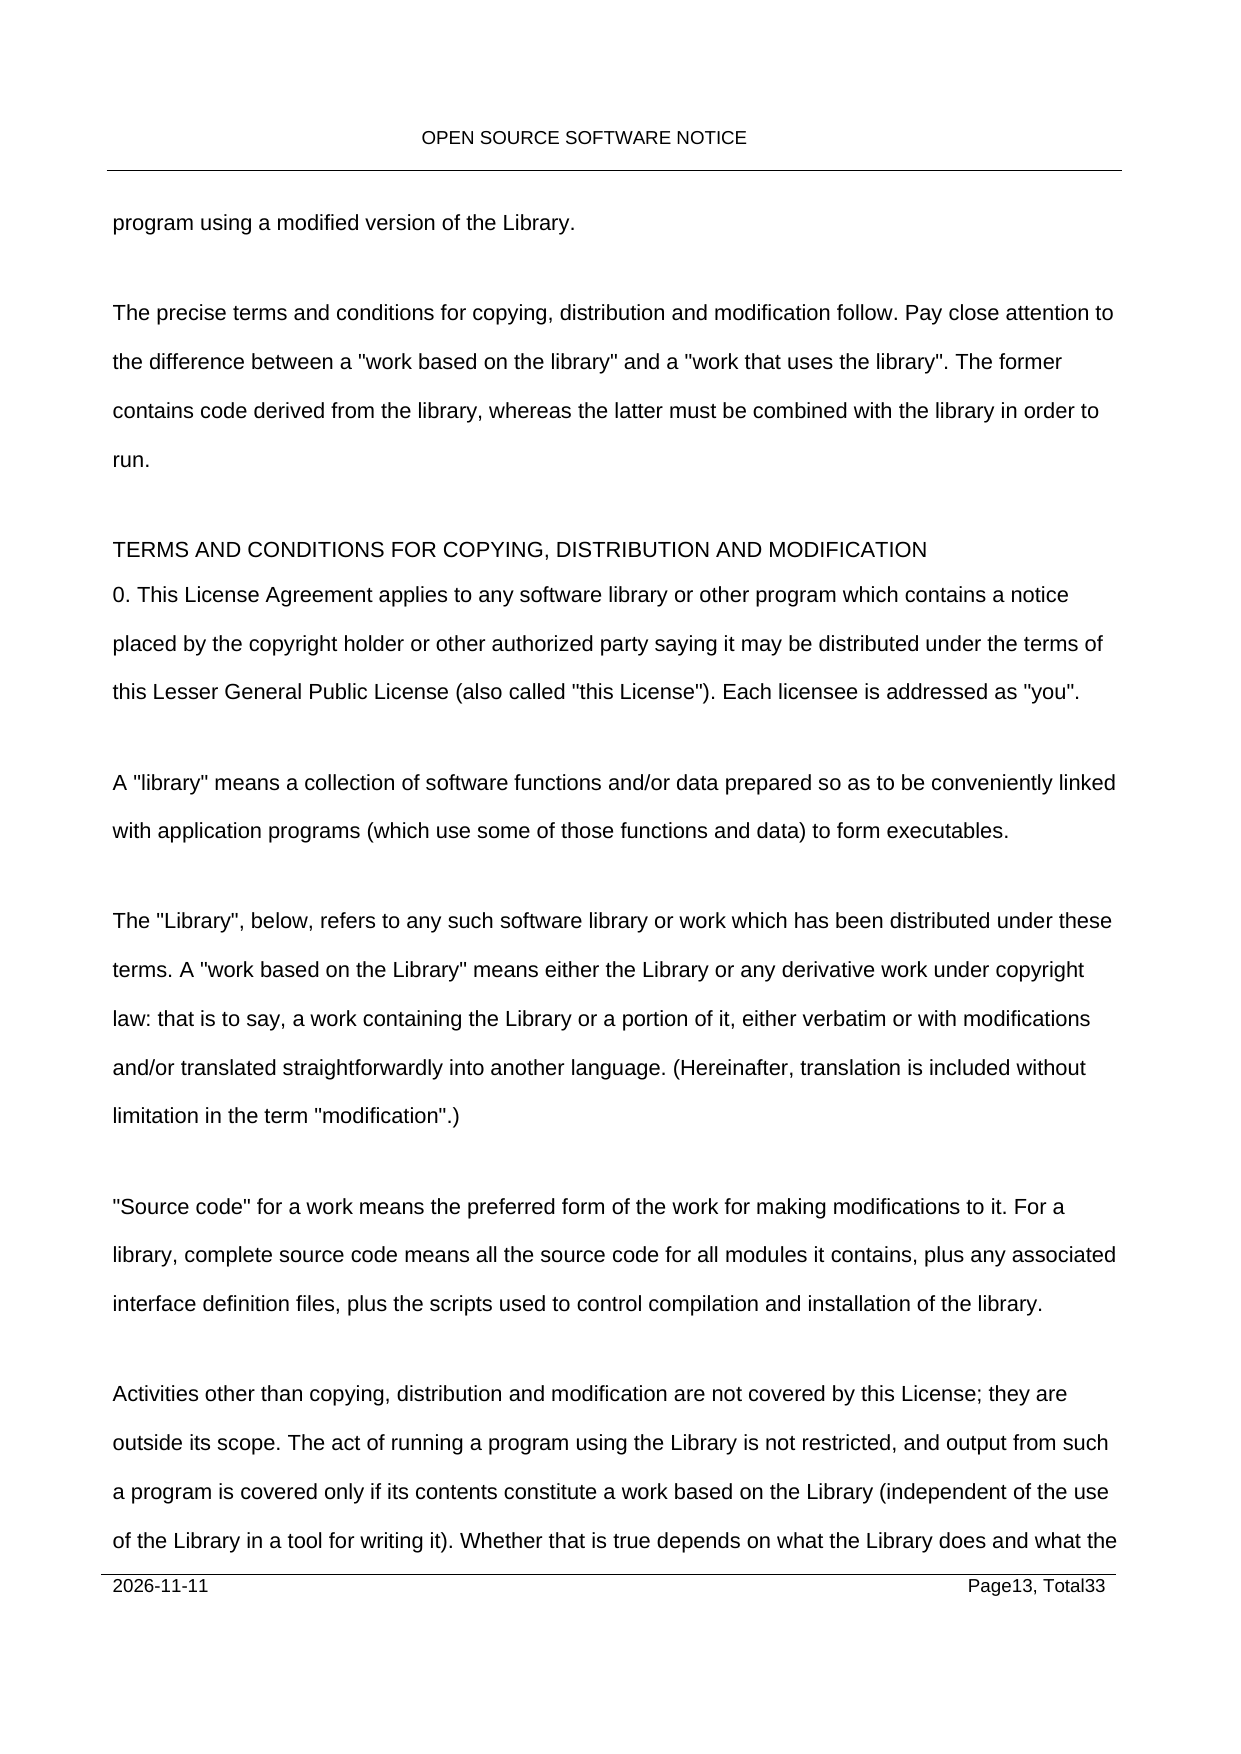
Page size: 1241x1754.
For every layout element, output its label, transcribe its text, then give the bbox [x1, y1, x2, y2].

text A "library" means a collection of software functions and/or data prepared so as to be conveniently linked with application programs (which use some of those functions and data) to form executables. [112, 766, 1128, 847]
text "Source code" for a work means the preferred form of the work for making modifications to it. For a library, complete source code means all the source code for all modules it contains, plus any associated interface definition files, plus the scripts used to control compilation and installation of the library. [112, 1190, 1128, 1320]
text The "Library", below, refers to any such software library or work which has been distributed under these terms. A "work based on the Library" means either the Library or any derivative work under copyright law: that is to say, a work containing the Library or a portion of it, either verbatim or with modifications and/or translated straightforwardly into another language. (Hereinafter, translation is included without limitation in the term "modification".) [112, 905, 1128, 1132]
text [112, 1378, 1128, 1556]
text TERMS AND CONDITIONS FOR COPYING, DISTRIBUTION AND MODIFICATION [112, 533, 1128, 566]
text 0. This License Agreement applies to any software library or other program which contains a notice placed by the copyright holder or other authorized party saying it may be distributed under the terms of this Lesser General Public License (also called "this License"). Each licensee is addressed as "you". [112, 578, 1128, 708]
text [112, 206, 1128, 239]
text The precise terms and conditions for copying, distribution and modification follow. Pay close attention to the difference between a "work based on the library" and a "work that uses the library". The former contains code derived from the library, whereas the latter must be combined with the library in order to run. [112, 297, 1128, 475]
